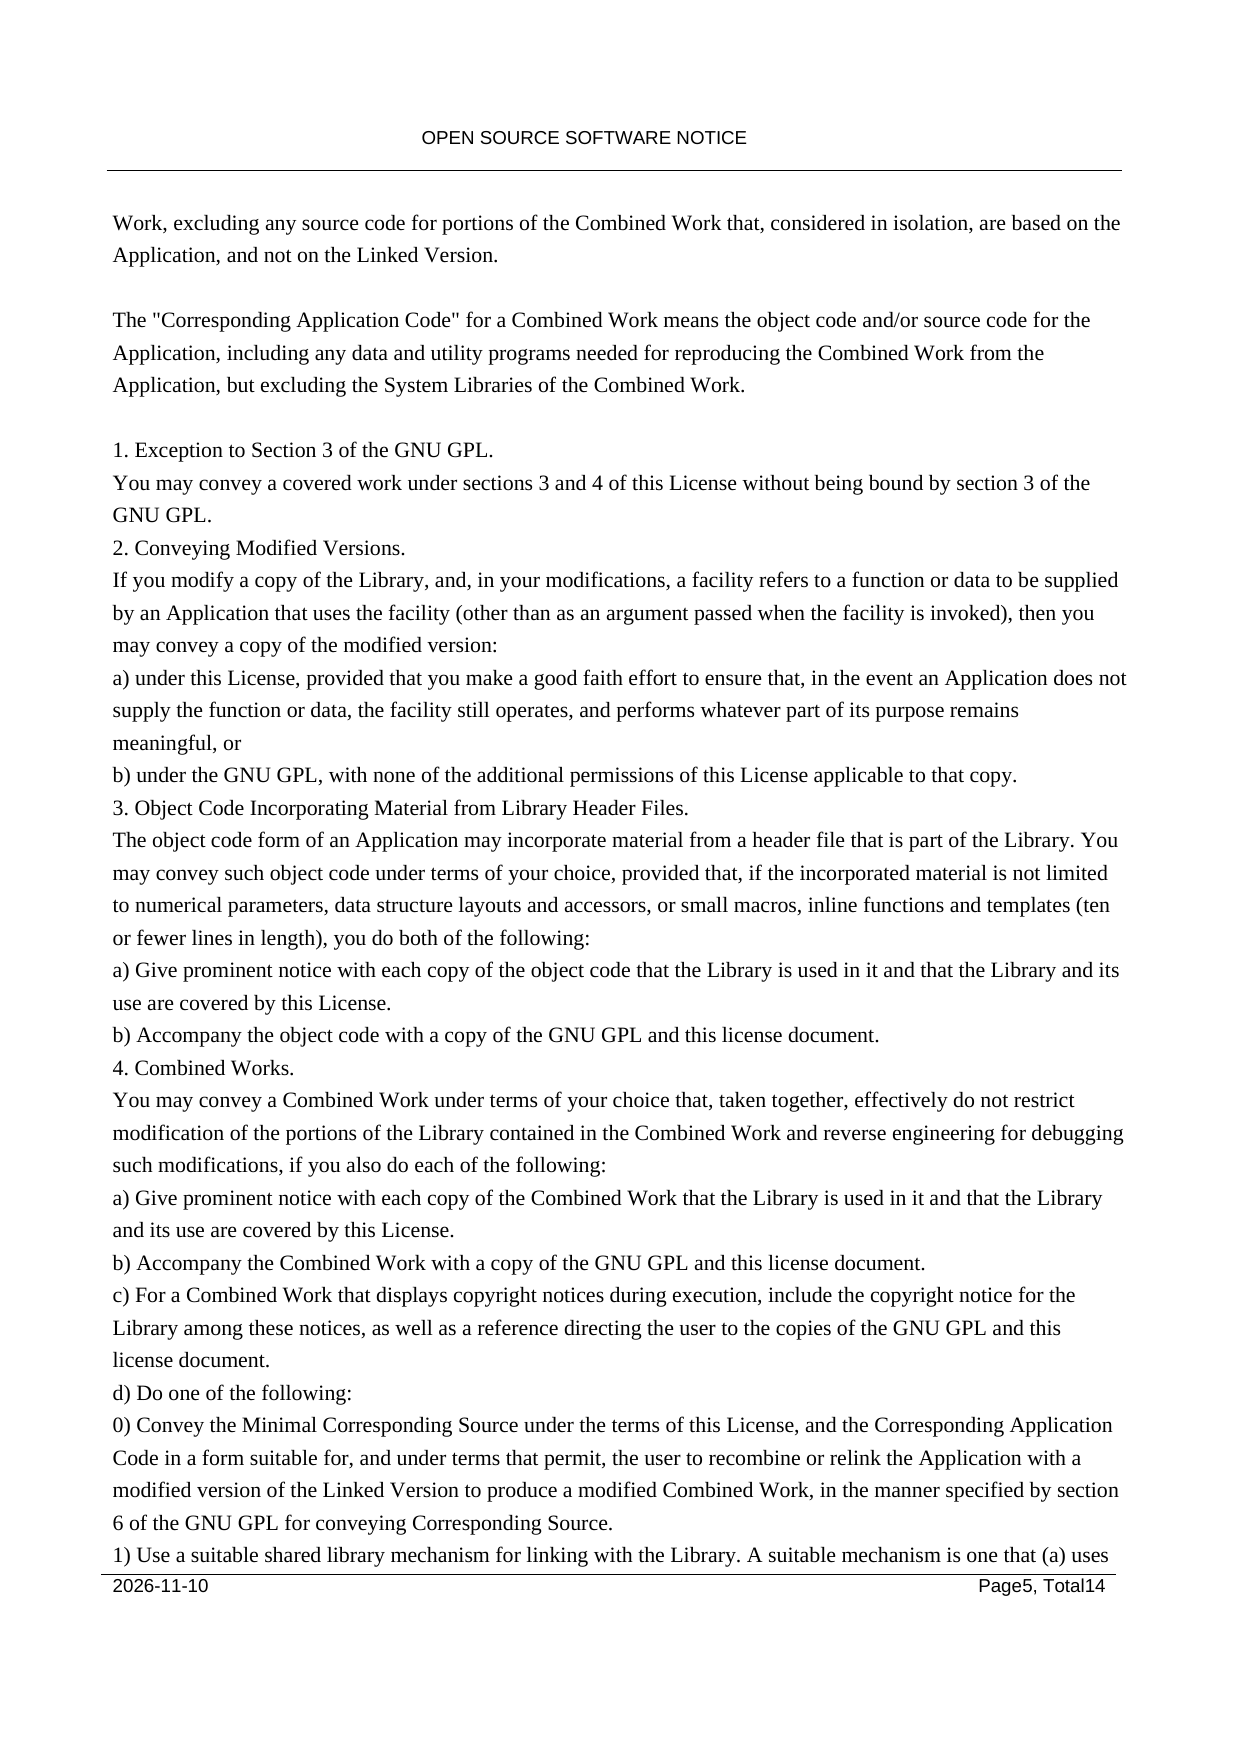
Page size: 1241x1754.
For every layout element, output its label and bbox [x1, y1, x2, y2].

text [112, 206, 1128, 1571]
